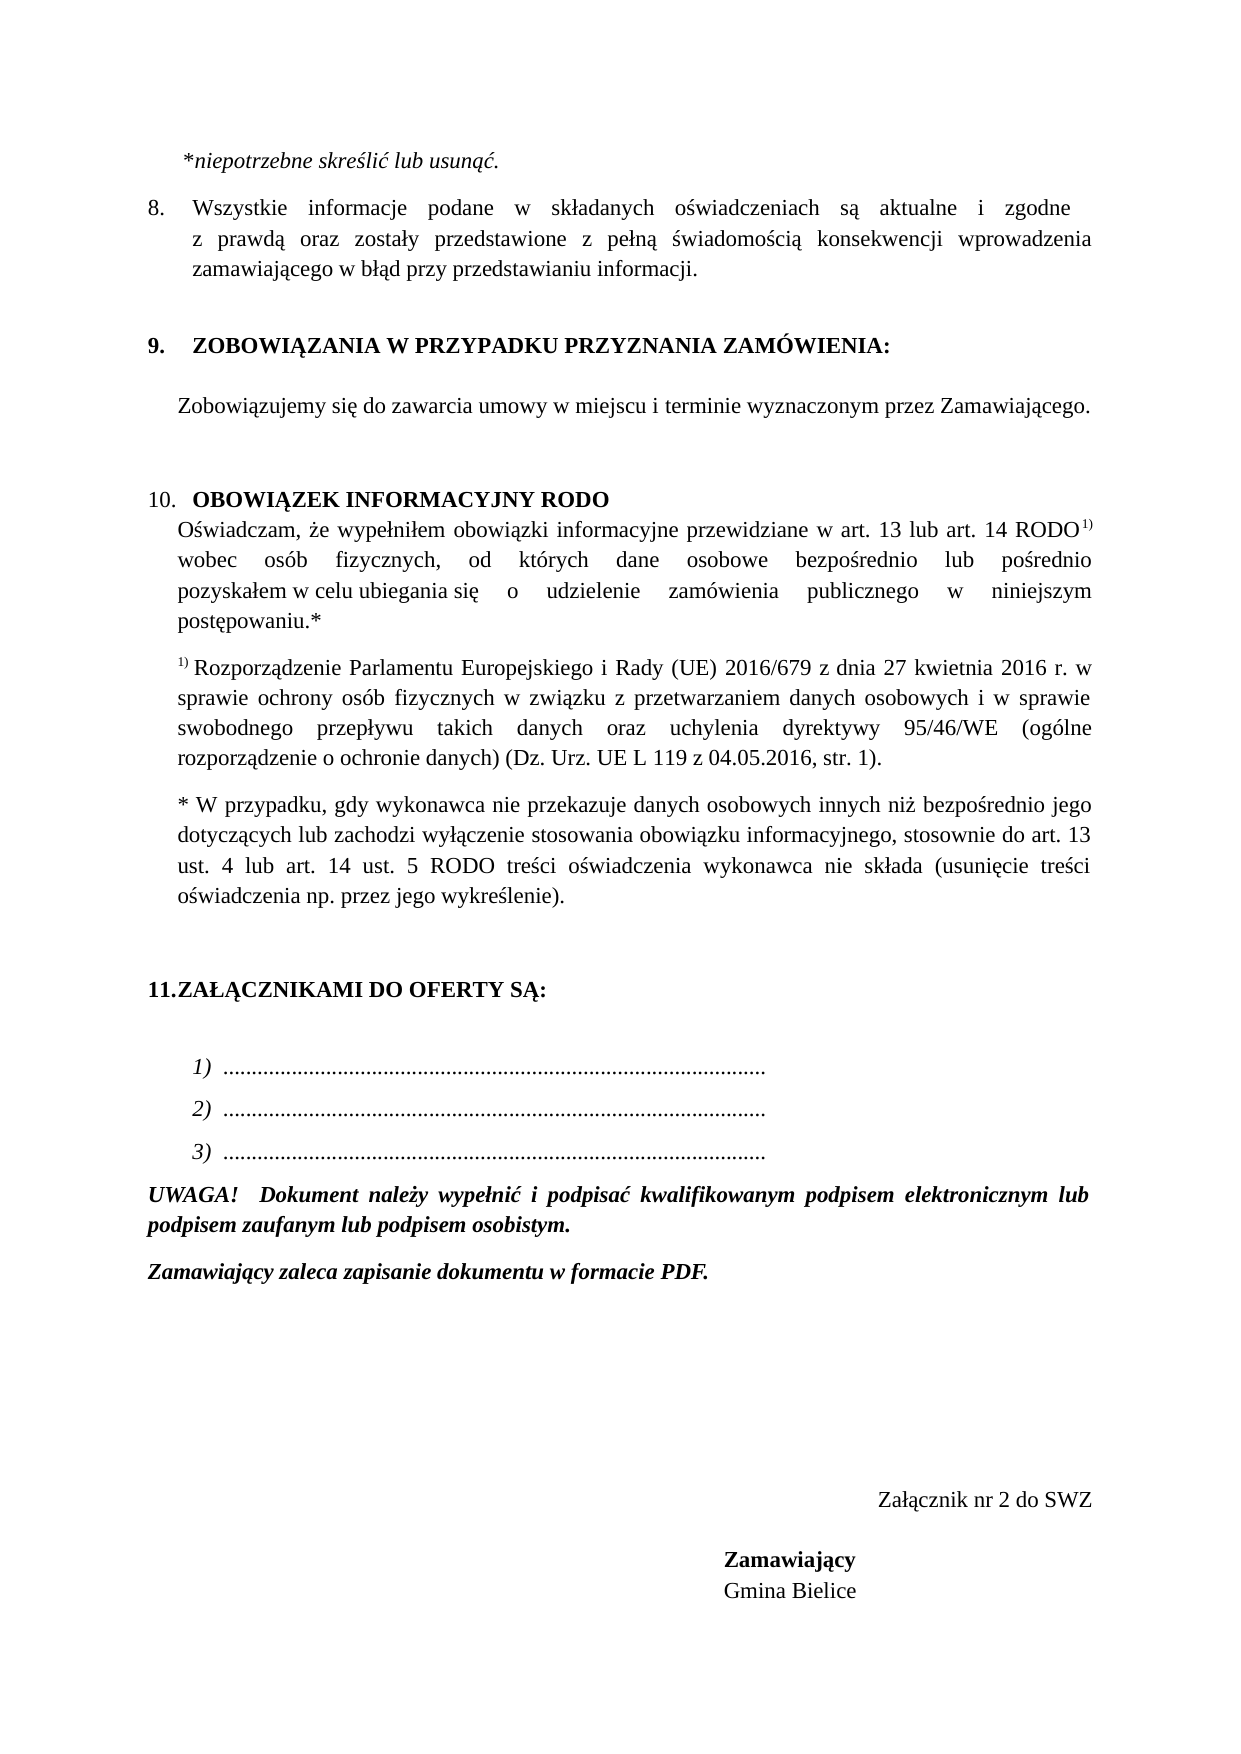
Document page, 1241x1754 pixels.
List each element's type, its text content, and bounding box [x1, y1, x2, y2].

text UWAGA! Dokument należy wypełnić i podpisać kwalifikowanym podpisem elektronicznym lub podpisem zaufanym lub podpisem osobistym. [148, 1181, 1093, 1237]
text Zobowiązujemy się do zawarcia umowy w miejscu i terminie wyznaczonym przez Zamawiającego. [177, 392, 1093, 419]
list ZAŁĄCZNIKAMI DO OFERTY SĄ: [148, 976, 1093, 1002]
list Wszystkie informacje podane w składanych oświadczeniach są aktualne i zgodne z prawdą oraz zostały przedstawione z pełną świadomością konsekwencji wprowadzenia zamawiającego w błąd przy przedstawianiu informacji. [148, 194, 1093, 281]
text Oświadczam, że wypełniłem obowiązki informacyjne przewidziane w art. 13 lub art. 14 RODO1) wobec osób fizycznych, od których dane osobowe bezpośrednio lub pośrednio pozyskałem w celu ubiegania się o udzielenie zamówienia publicznego w niniejszym postępowaniu.* [177, 516, 1093, 633]
list ............................................................................................... [192, 1053, 1093, 1079]
list ZOBOWIĄZANIA W PRZYPADKU PRZYZNANIA ZAMÓWIENIA: [148, 332, 1093, 358]
list ............................................................................................... [192, 1096, 1093, 1122]
text 1) Rozporządzenie Parlamentu Europejskiego i Rady (UE) 2016/679 z dnia 27 kwietnia 2016 r. w sprawie ochrony osób fizycznych w związku z przetwarzaniem danych osobowych i w sprawie swobodnego przepływu takich danych oraz uchylenia dyrektywy 95/46/WE (ogólne rozporządzenie o ochronie danych) (Dz. Urz. UE L 119 z 04.05.2016, str. 1). [177, 654, 1093, 771]
text Gmina Bielice [723, 1577, 1091, 1603]
text *niepotrzebne skreślić lub usunąć. [177, 148, 1093, 174]
text Załącznik nr 2 do SWZ [148, 1486, 1093, 1512]
list ............................................................................................... [192, 1138, 1093, 1164]
list OBOWIĄZEK INFORMACYJNY RODO [148, 486, 1093, 512]
text * W przypadku, gdy wykonawca nie przekazuje danych osobowych innych niż bezpośrednio jego dotyczących lub zachodzi wyłączenie stosowania obowiązku informacyjnego, stosownie do art. 13 ust. 4 lub art. 14 ust. 5 RODO treści oświadczenia wykonawca nie składa (usunięcie treści oświadczenia np. przez jego wykreślenie). [177, 791, 1093, 908]
text Zamawiający zaleca zapisanie dokumentu w formacie PDF. [133, 1258, 1093, 1284]
text Zamawiający [723, 1547, 1093, 1573]
